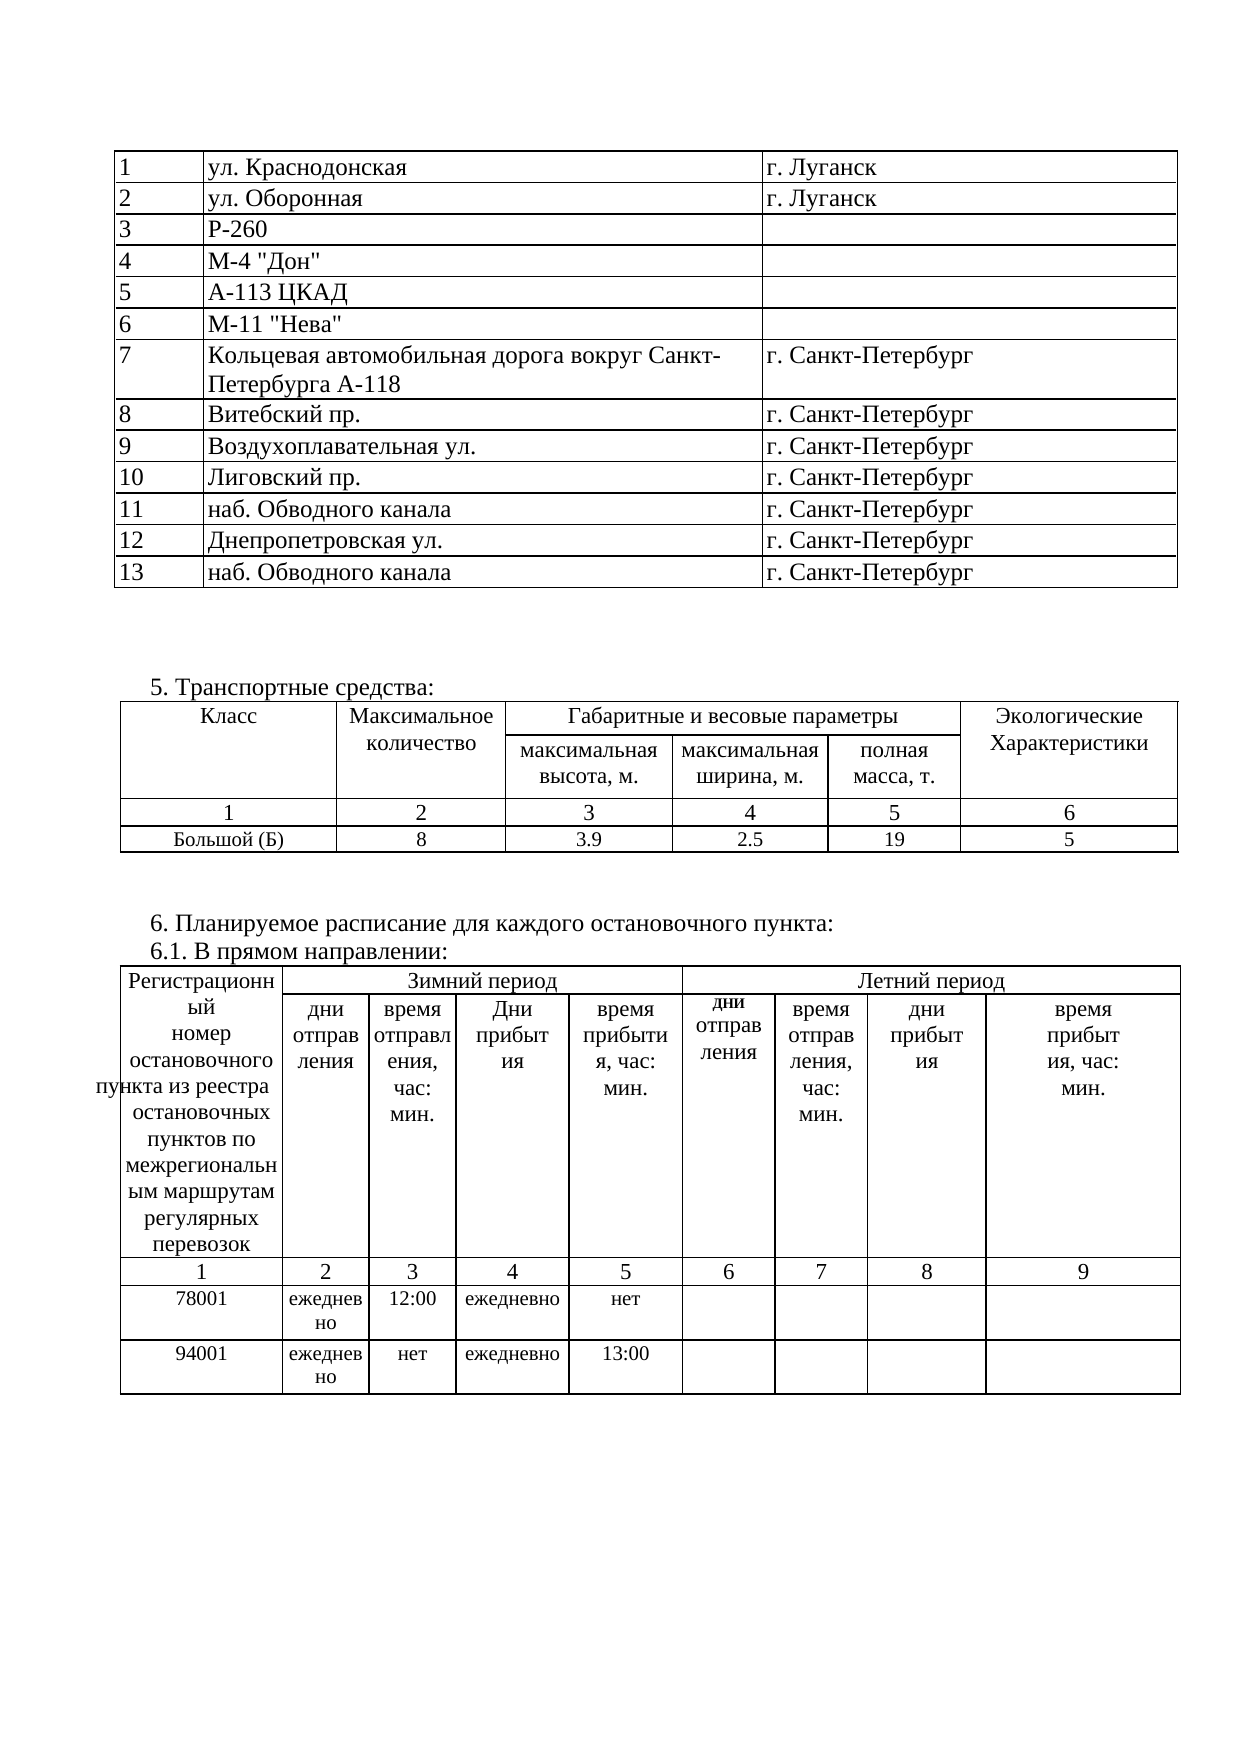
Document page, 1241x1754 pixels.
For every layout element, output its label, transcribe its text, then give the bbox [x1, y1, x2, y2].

table_cell 9 [987, 1258, 1180, 1284]
table_cell г. Санкт-Петербург [763, 339, 1177, 398]
table_header Максимальное количество [337, 702, 505, 797]
table_cell 1 [121, 799, 336, 825]
table_cell Днепропетровская ул. [204, 525, 762, 555]
table_cell 2 [337, 799, 505, 825]
table_cell ежедневно [283, 1341, 368, 1393]
table_cell г. Луганск [763, 152, 1177, 181]
table_cell 7 [115, 340, 203, 398]
table_cell нет [370, 1341, 455, 1393]
table_cell время отправ ления, час: мин. [776, 995, 867, 1257]
table_cell 1 [115, 152, 203, 181]
table_cell 78001 [121, 1286, 282, 1339]
table_cell 5 [961, 827, 1177, 851]
table_cell М-4 "Дон" [204, 246, 762, 276]
table_cell М-11 "Нева" [204, 309, 762, 339]
table_cell 13 [115, 556, 203, 587]
table_cell 3 [370, 1258, 455, 1284]
table_cell [776, 1341, 867, 1393]
table_cell Большой (Б) [121, 827, 336, 851]
text 6. Планируемое расписание для каждого остановочного пункта: [150, 908, 1090, 936]
table_cell ежедневно [457, 1286, 568, 1339]
table_cell ул. Оборонная [204, 183, 762, 213]
table_cell 12:00 [370, 1286, 455, 1339]
table_cell [683, 1286, 774, 1339]
table_cell г. Санкт-Петербург [763, 524, 1177, 555]
table_header Экологические Характеристики [961, 702, 1177, 797]
table_cell 4 [457, 1258, 568, 1284]
table_header Габаритные и весовые параметры [506, 702, 960, 734]
table_cell [987, 1341, 1180, 1393]
table_cell ул. Краснодонская [204, 152, 762, 181]
table_cell время прибыт ия, час: мин. [987, 995, 1180, 1257]
table_cell 10 [115, 462, 203, 492]
table_cell 2 [283, 1258, 368, 1284]
table_cell 6 [961, 799, 1177, 825]
table_cell 8 [868, 1258, 985, 1284]
table_header Зимний период [283, 967, 682, 993]
table_cell А-113 ЦКАД [204, 277, 762, 307]
table_cell [763, 276, 1177, 307]
table_cell ДНИ отправ ления [683, 995, 774, 1257]
table_cell 2.5 [673, 827, 827, 851]
table_cell дни отправ ления [283, 995, 368, 1257]
table_cell 7 [776, 1258, 867, 1284]
table_cell 19 [829, 827, 960, 851]
table_cell максимальная высота, м. [506, 736, 672, 797]
table_cell 3 [506, 799, 672, 825]
table_cell Воздухоплавательная ул. [204, 431, 762, 461]
table_cell г. Санкт-Петербург [763, 398, 1177, 429]
table_cell время отправл ения, час: мин. [370, 995, 455, 1257]
text 6.1. В прямом направлении: [150, 936, 1090, 965]
table_cell 4 [115, 245, 203, 276]
table_cell 5 [570, 1258, 682, 1284]
table_cell [763, 307, 1177, 339]
text 5. Транспортные средства: [150, 672, 1090, 701]
table_cell [868, 1286, 985, 1339]
table_cell 94001 [121, 1341, 282, 1393]
table_cell 1 [121, 1258, 282, 1284]
table_cell г. Санкт-Петербург [763, 461, 1177, 492]
table_cell [683, 1341, 774, 1393]
table_cell 13:00 [570, 1341, 682, 1393]
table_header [121, 967, 282, 1257]
table_cell Кольцевая автомобильная дорога вокруг Санкт-Петербурга А-118 [204, 340, 762, 398]
table_cell Р-260 [204, 215, 762, 244]
table_cell 5 [829, 799, 960, 825]
table_cell 3 [115, 214, 203, 244]
table_cell 12 [115, 525, 203, 555]
table_header Класс [121, 702, 336, 797]
table_cell полная масса, т. [829, 736, 960, 797]
table_cell 8 [115, 399, 203, 429]
table_cell г. Луганск [763, 181, 1177, 213]
table_cell нет [570, 1286, 682, 1339]
table_cell Дни прибыт ия [457, 995, 568, 1257]
table_cell ежедневно [283, 1286, 368, 1339]
table_cell 6 [115, 308, 203, 339]
table_cell ежедневно [457, 1341, 568, 1393]
table_cell Витебский пр. [204, 400, 762, 429]
table_cell [776, 1286, 867, 1339]
table_cell Лиговский пр. [204, 462, 762, 492]
table_cell 5 [115, 277, 203, 307]
table_cell 6 [683, 1258, 774, 1284]
table_cell наб. Обводного канала [204, 494, 762, 524]
table_cell г. Санкт-Петербург [763, 429, 1177, 461]
table_cell [868, 1341, 985, 1393]
table_cell наб. Обводного канала [204, 557, 762, 587]
table_cell г. Санкт-Петербург [763, 555, 1177, 587]
table_cell 9 [115, 430, 203, 461]
table_cell [987, 1286, 1180, 1339]
table_header Летний период [683, 967, 1180, 993]
table_cell г. Санкт-Петербург [763, 492, 1177, 524]
table_cell [763, 244, 1177, 276]
table_cell 8 [337, 827, 505, 851]
table_cell дни прибыт ия [868, 995, 985, 1257]
table_cell время прибыти я, час: мин. [570, 995, 682, 1257]
table_cell [763, 213, 1177, 244]
table_cell 11 [115, 493, 203, 524]
table_cell 3.9 [506, 827, 672, 851]
table_cell максимальная ширина, м. [673, 736, 827, 797]
table_cell 4 [673, 799, 827, 825]
table_cell 2 [115, 183, 203, 213]
